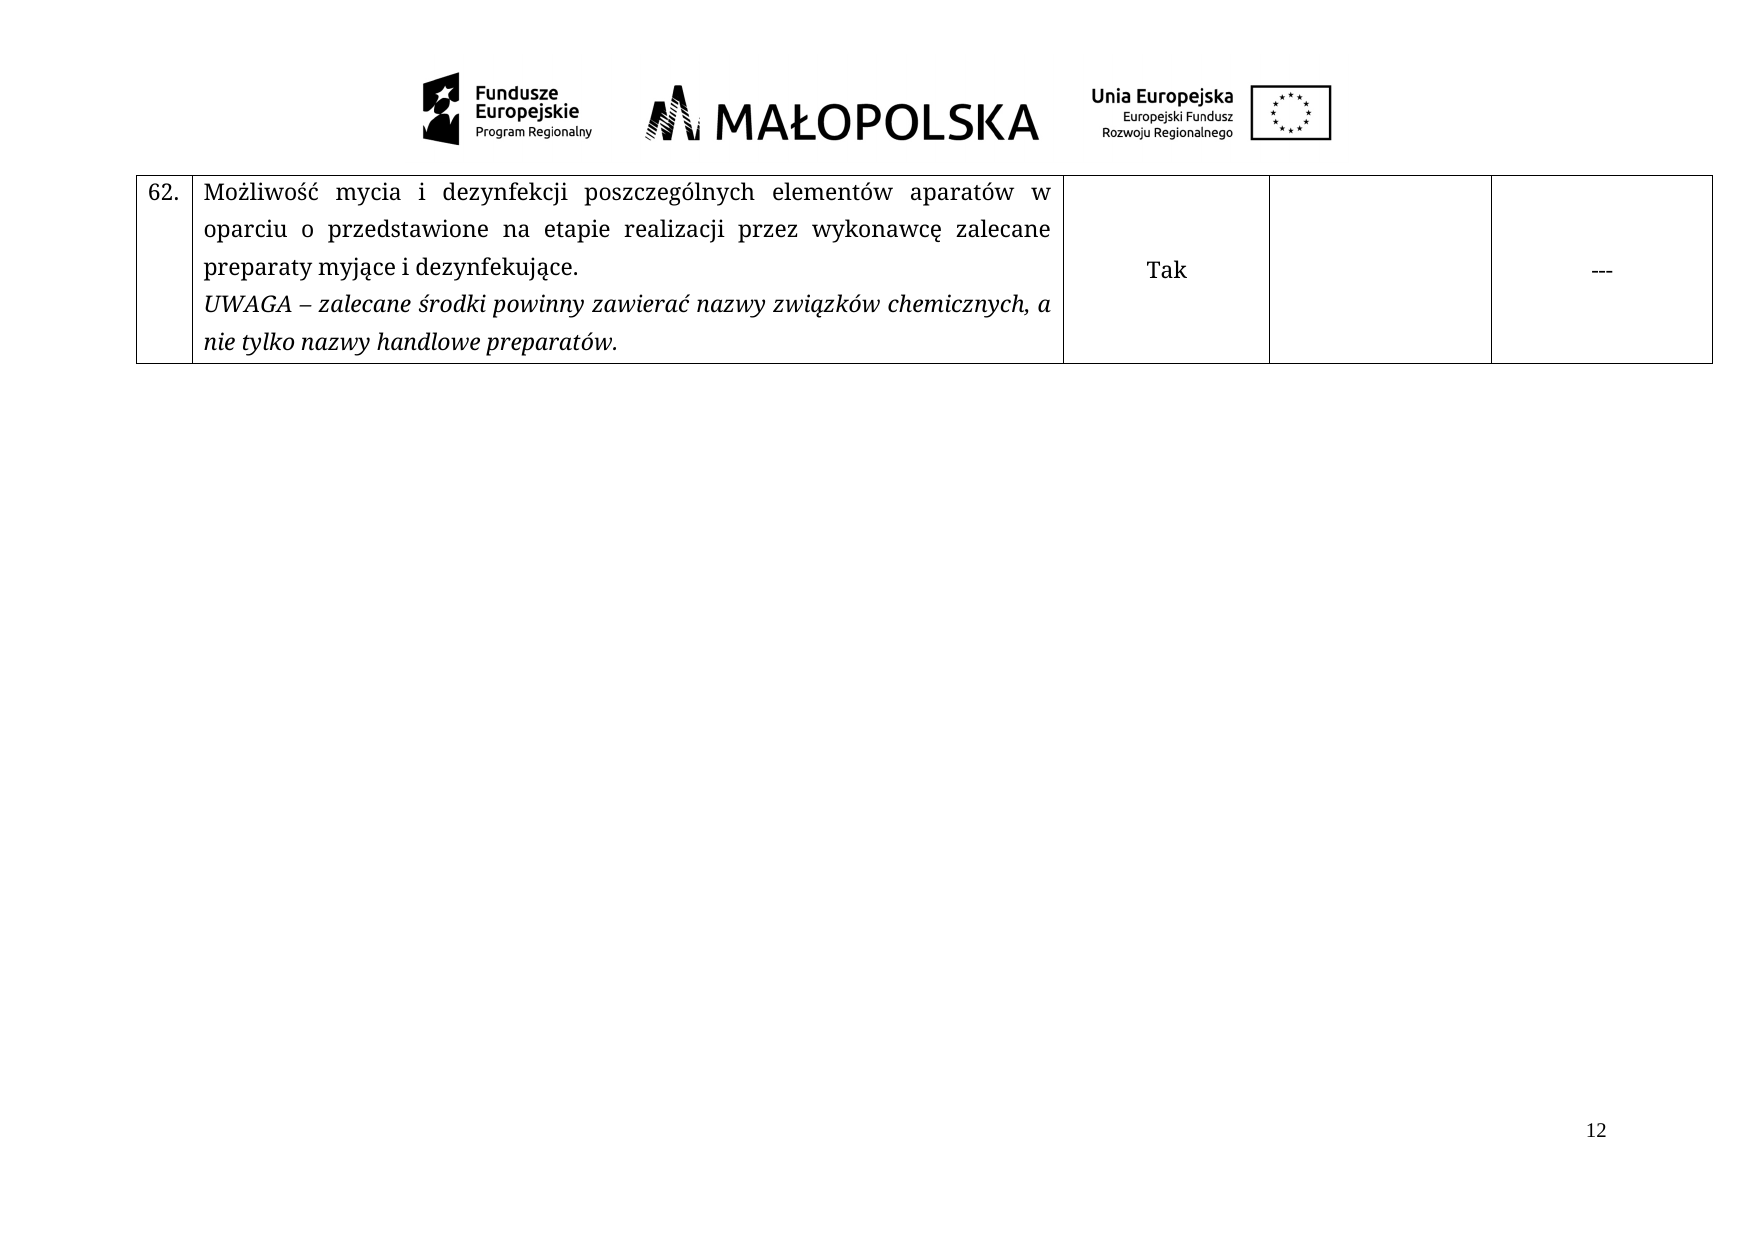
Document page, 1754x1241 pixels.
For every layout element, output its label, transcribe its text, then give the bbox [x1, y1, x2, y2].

picture [405, 54, 1349, 163]
table_cell --- [1492, 176, 1712, 362]
table_cell Tak [1064, 176, 1269, 362]
table_cell [137, 176, 192, 362]
table_cell Możliwość mycia i dezynfekcji poszczególnych elementów aparatów w oparciu o przedstawione na etapie realizacji przez wykonawcę zalecane preparaty myjące i dezynfekujące. UWAGA – zalecane środki powinny zawierać nazwy związków chemicznych, a nie tylko nazwy handlowe preparatów. [193, 176, 1063, 362]
table_cell [1270, 176, 1491, 362]
